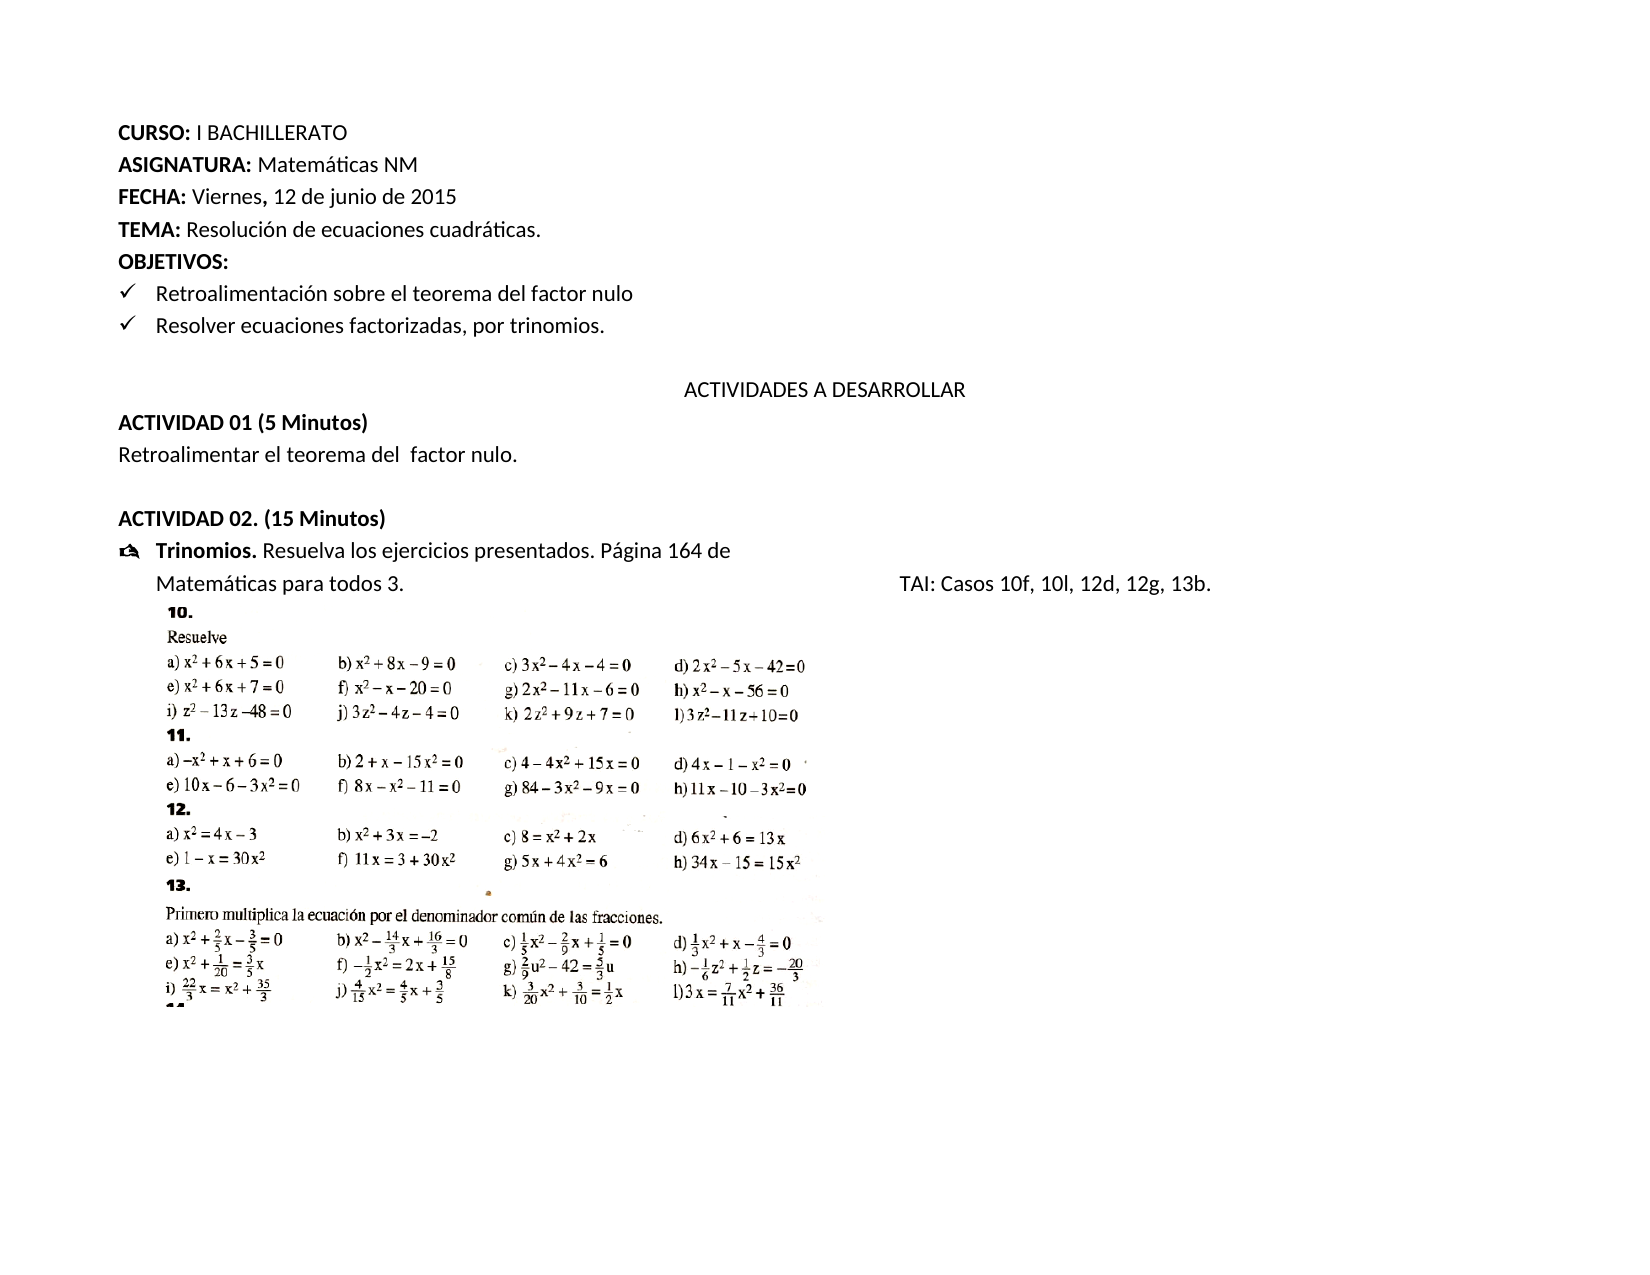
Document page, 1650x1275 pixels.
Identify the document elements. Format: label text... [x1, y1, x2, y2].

list Retroalimentación sobre el teorema del factor nulo [118, 279, 1532, 307]
text ACTIVIDADES A DESARROLLAR [118, 376, 1532, 404]
text FECHA: Viernes, 12 de junio de 2015 [118, 182, 1532, 211]
text ACTIVIDAD 02. (15 Minutos) [118, 504, 1532, 532]
text OBJETIVOS: [118, 247, 1532, 275]
text Retroalimentar el teorema del factor nulo. [118, 440, 1532, 468]
list TAI: Casos 10f, 10l, 12d, 12g, 13b. [899, 569, 1532, 597]
list Trinomios. Resuelva los ejercicios presentados. Página 164 de Matemáticas para todos 3. [118, 537, 788, 597]
text TEMA: Resolución de ecuaciones cuadráticas. [118, 215, 1532, 243]
text CURSO: I BACHILLERATO [118, 118, 1532, 146]
text ASIGNATURA: Matemáticas NM [118, 150, 1532, 178]
list Resolver ecuaciones factorizadas, por trinomios. [118, 311, 1532, 339]
text ACTIVIDAD 01 (5 Minutos) [118, 408, 1532, 436]
